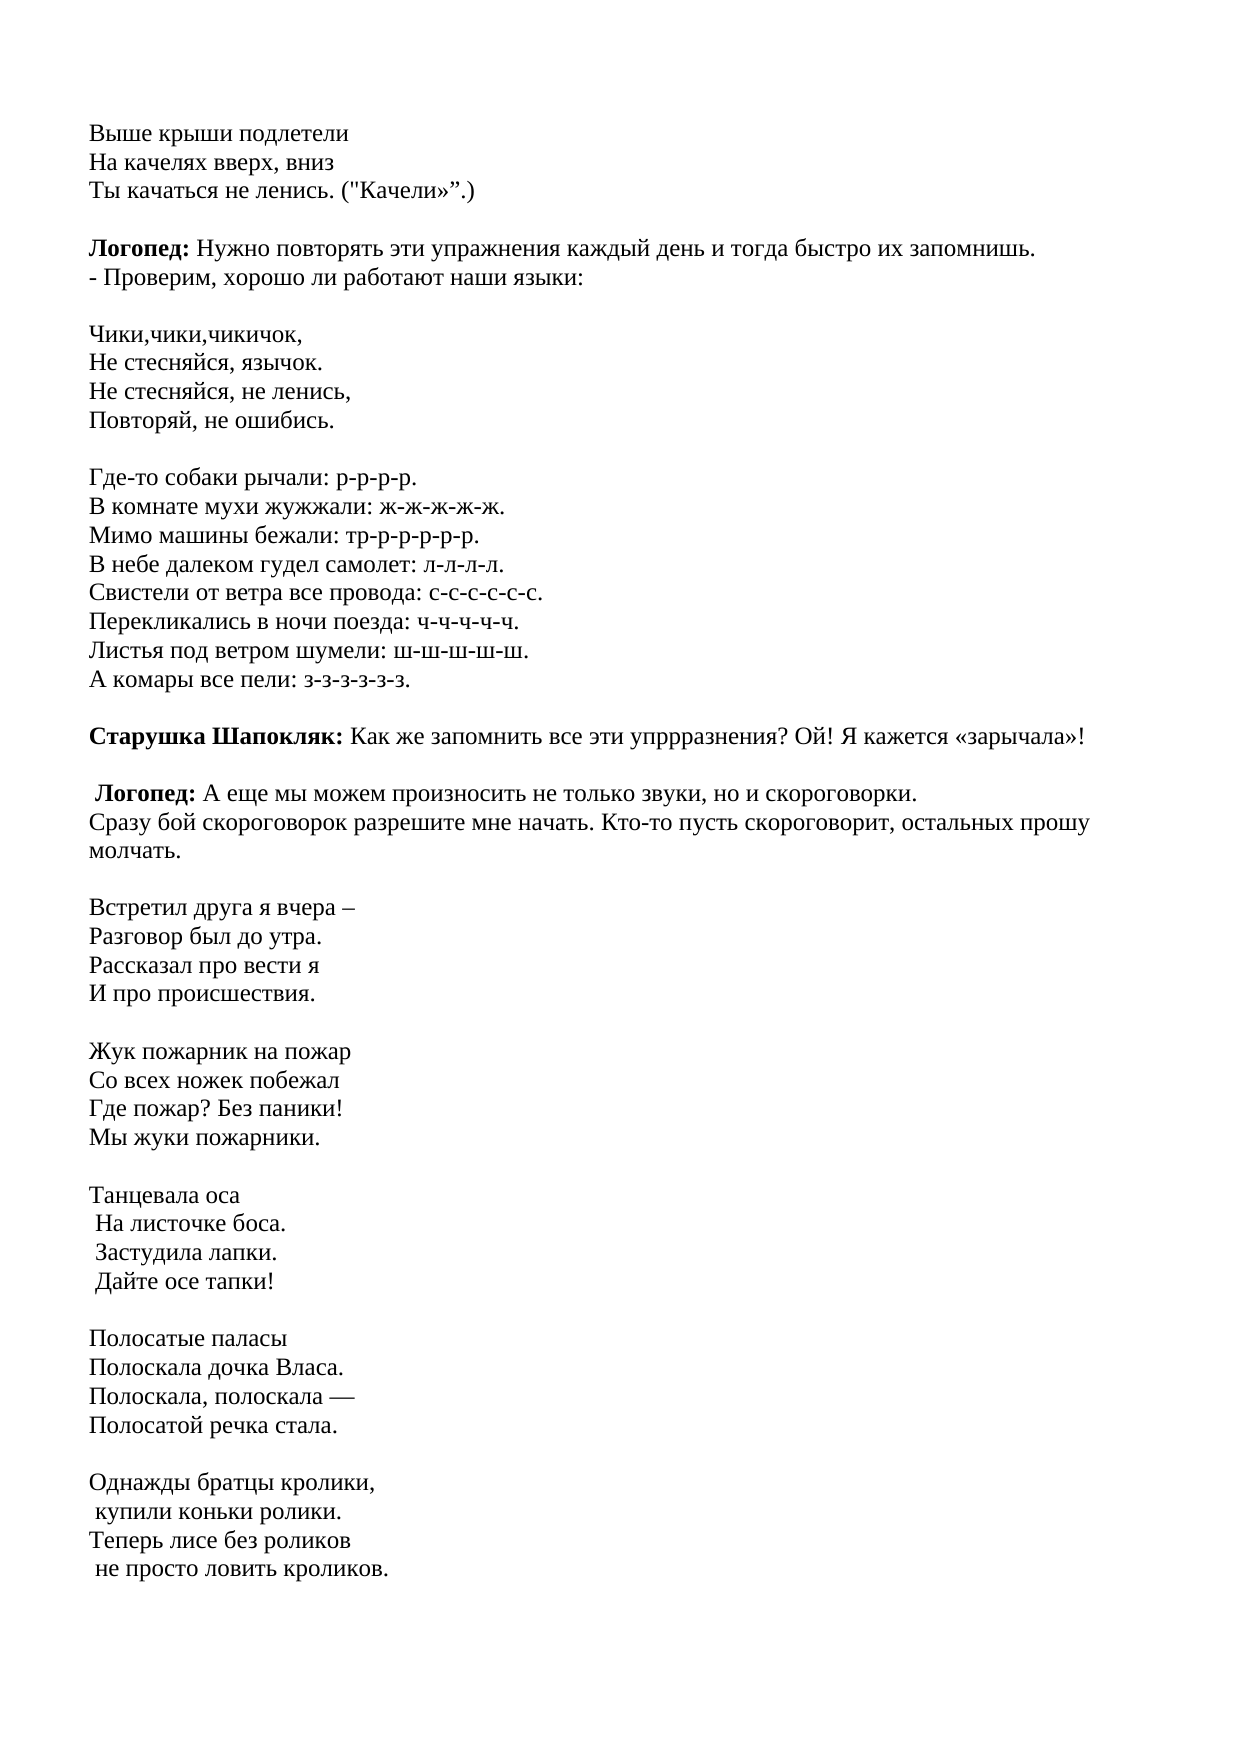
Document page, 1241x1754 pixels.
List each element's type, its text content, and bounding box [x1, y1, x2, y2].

text Дайте осе тапки! [88, 1266, 1152, 1295]
text Выше крыши подлетели [88, 118, 1152, 147]
text Листья под ветром шумели: ш-ш-ш-ш-ш. [88, 635, 1152, 664]
text А комары все пели: з-з-з-з-з-з. [88, 664, 1152, 692]
text Чики,чики,чикичок, [88, 319, 1152, 347]
text купили коньки ролики. [88, 1496, 1152, 1525]
text Рассказал про вести я [88, 950, 1152, 978]
text Полоскала дочка Власа. [88, 1352, 1152, 1381]
text Мы жуки пожарники. [88, 1122, 1152, 1151]
text На качелях вверх, вниз [88, 147, 1152, 176]
text Теперь лисе без роликов [88, 1525, 1152, 1553]
text Ты качаться не ленись. ("Качели»”.) [88, 176, 1152, 204]
text Где-то собаки рычали: р-р-р-р. [88, 462, 1152, 491]
text Мимо машины бежали: тр-р-р-р-р-р. [88, 520, 1152, 549]
text На листочке боса. [88, 1208, 1152, 1237]
text Жук пожарник на пожар [88, 1036, 1152, 1065]
text Не стесняйся, язычок. [88, 347, 1152, 376]
text Логопед: А еще мы можем произносить не только звуки, но и скороговорки. [88, 778, 1152, 807]
text не просто ловить кроликов. [88, 1553, 1152, 1582]
text Сразу бой скороговорок разрешите мне начать. Кто-то пусть скороговорит, остальных прошу молчать. [88, 807, 1152, 892]
text Перекликались в ночи поезда: ч-ч-ч-ч-ч. [88, 606, 1152, 635]
text Однажды братцы кролики, [88, 1467, 1152, 1496]
text Полосатые паласы [88, 1323, 1152, 1352]
text Повторяй, не ошибись. [88, 405, 1152, 434]
text Полосатой речка стала. [88, 1410, 1152, 1438]
text Свистели от ветра все провода: с-с-с-с-с-с. [88, 577, 1152, 606]
text Разговор был до утра. [88, 921, 1152, 950]
text В комнате мухи жужжали: ж-ж-ж-ж-ж. [88, 491, 1152, 520]
text Со всех ножек побежал [88, 1065, 1152, 1093]
text Танцевала оса [88, 1180, 1152, 1208]
text И про происшествия. [88, 978, 1152, 1007]
text Где пожар? Без паники! [88, 1093, 1152, 1122]
text Логопед: Нужно повторять эти упражнения каждый день и тогда быстро их запомнишь. - Проверим, хорошо ли работают наши языки: [88, 233, 1152, 291]
text В небе далеком гудел самолет: л-л-л-л. [88, 549, 1152, 577]
text Не стесняйся, не ленись, [88, 376, 1152, 405]
text Встретил друга я вчера – [88, 892, 1152, 921]
text Полоскала, полоскала — [88, 1381, 1152, 1410]
text Застудила лапки. [88, 1237, 1152, 1266]
text Старушка Шапокляк: Как же запомнить все эти упррразнения? Ой! Я кажется «зарычала»! [88, 721, 1152, 778]
